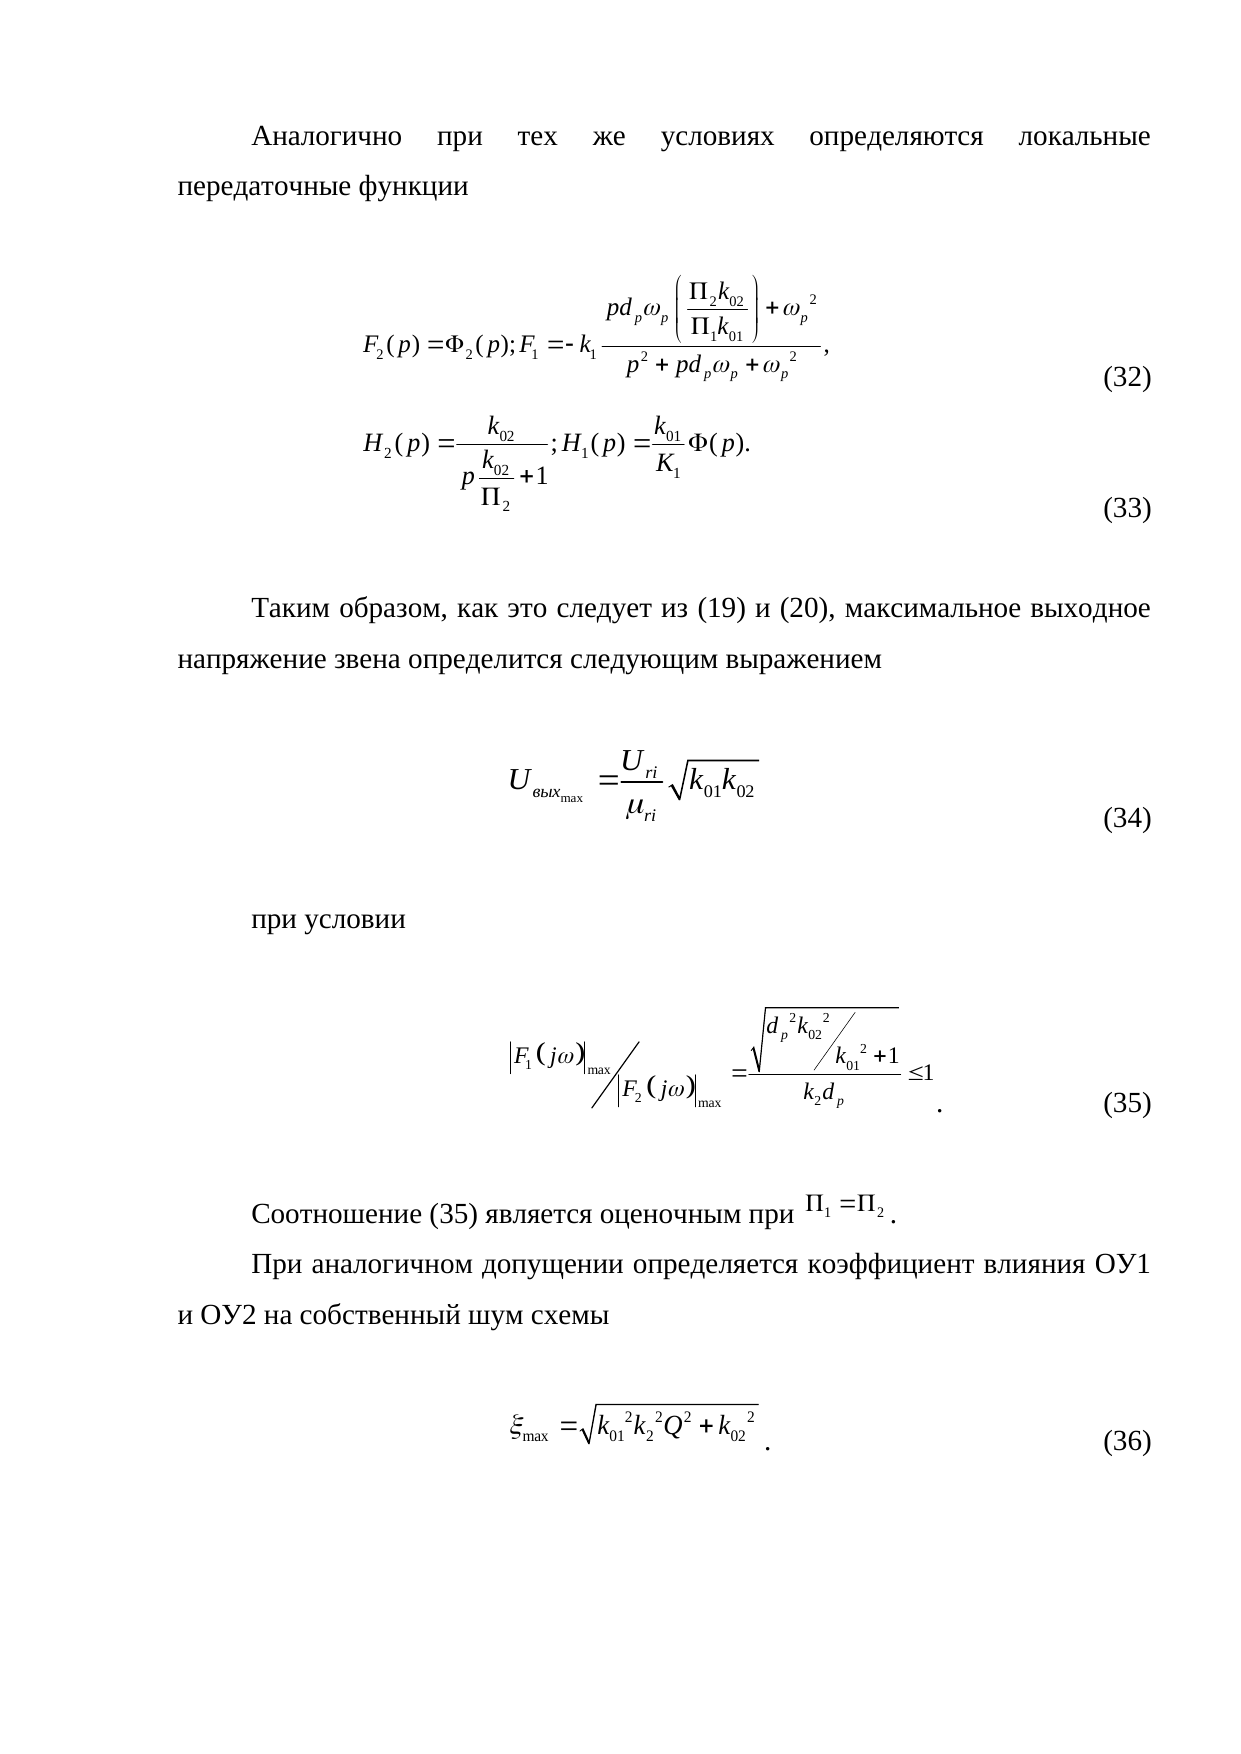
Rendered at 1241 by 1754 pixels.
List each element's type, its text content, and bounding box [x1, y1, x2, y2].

text (34) [177, 742, 1152, 834]
text (32) [177, 269, 1152, 393]
text . (36) [177, 1397, 1152, 1457]
text (33) [177, 409, 1152, 523]
text Аналогично при тех же условиях определяются локальные передаточные функции [177, 118, 1152, 202]
text . (35) [177, 1002, 1152, 1119]
text при условии [177, 901, 1152, 934]
text Таким образом, как это следует из (19) и (20), максимальное выходное напряжение звена определится следующим выражением [177, 591, 1152, 674]
text При аналогичном допущении определяется коэффициент влияния ОУ1 и ОУ2 на собственный шум схемы [177, 1247, 1152, 1330]
text Соотношение (35) является оценочным при . [177, 1186, 1152, 1230]
